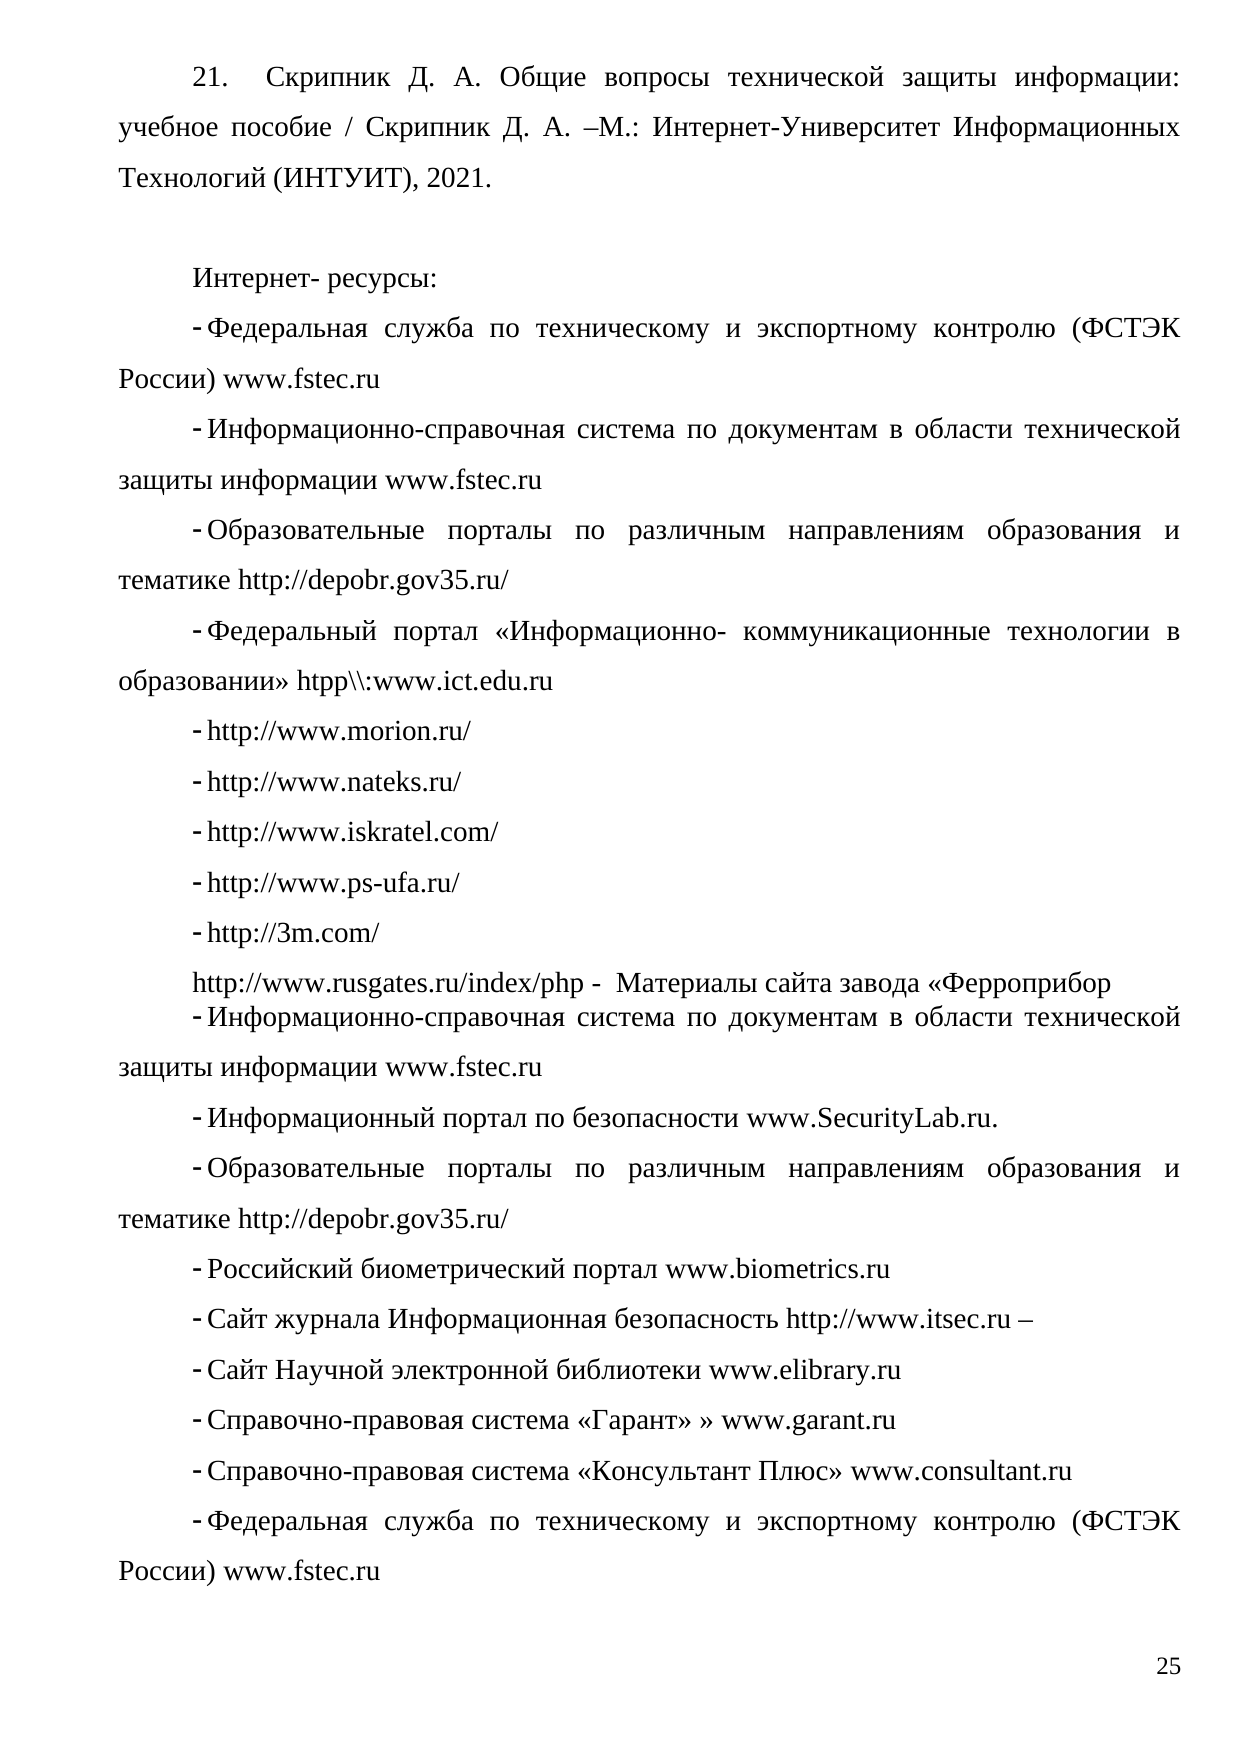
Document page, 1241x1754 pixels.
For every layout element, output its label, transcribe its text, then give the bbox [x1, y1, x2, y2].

list http://www.morion.ru/ [118, 713, 1181, 747]
list http://www.iskratel.com/ [118, 814, 1181, 848]
list Федеральная служба по техническому и экспортному контролю (ФСТЭК России) www.fstec.ru [118, 311, 1181, 394]
list Скрипник Д. А. Общие вопросы технической защиты информации: учебное пособие / Скрипник Д. А. –М.: Интернет-Университет Информационных Технологий (ИНТУИТ), 2021. [118, 59, 1181, 193]
list http://www.nateks.ru/ [118, 764, 1181, 798]
text Интернет- ресурсы: [118, 260, 1181, 294]
list Информационный портал по безопасности www.SecurityLab.ru. [118, 1100, 1181, 1133]
list Федеральная служба по техническому и экспортному контролю (ФСТЭК России) www.fstec.ru [118, 1503, 1181, 1587]
list http://www.ps-ufa.ru/ [118, 865, 1181, 898]
list Федеральный портал «Информационно- коммуникационные технологии в образовании» htpp\\:www.ict.edu.ru [118, 613, 1181, 697]
list Справочно-правовая система «Гарант» » www.garant.ru [118, 1402, 1181, 1436]
list Сайт журнала Информационная безопасность http://www.itsec.ru – [118, 1301, 1181, 1335]
text http://www.rusgates.ru/index/php - Материалы сайта завода «Ферроприбор [118, 966, 1181, 999]
list Образовательные порталы по различным направлениям образования и тематике http://depobr.gov35.ru/ [118, 1150, 1181, 1234]
list http://3m.com/ [118, 915, 1181, 949]
list Справочно-правовая система «Консультант Плюс» www.consultant.ru [118, 1453, 1181, 1486]
list Информационно-справочная система по документам в области технической защиты информации www.fstec.ru [118, 999, 1181, 1083]
list Российский биометрический портал www.biometrics.ru [118, 1251, 1181, 1285]
list Сайт Научной электронной библиотеки www.elibrary.ru [118, 1352, 1181, 1386]
list Образовательные порталы по различным направлениям образования и тематике http://depobr.gov35.ru/ [118, 512, 1181, 596]
list Информационно-справочная система по документам в области технической защиты информации www.fstec.ru [118, 411, 1181, 495]
